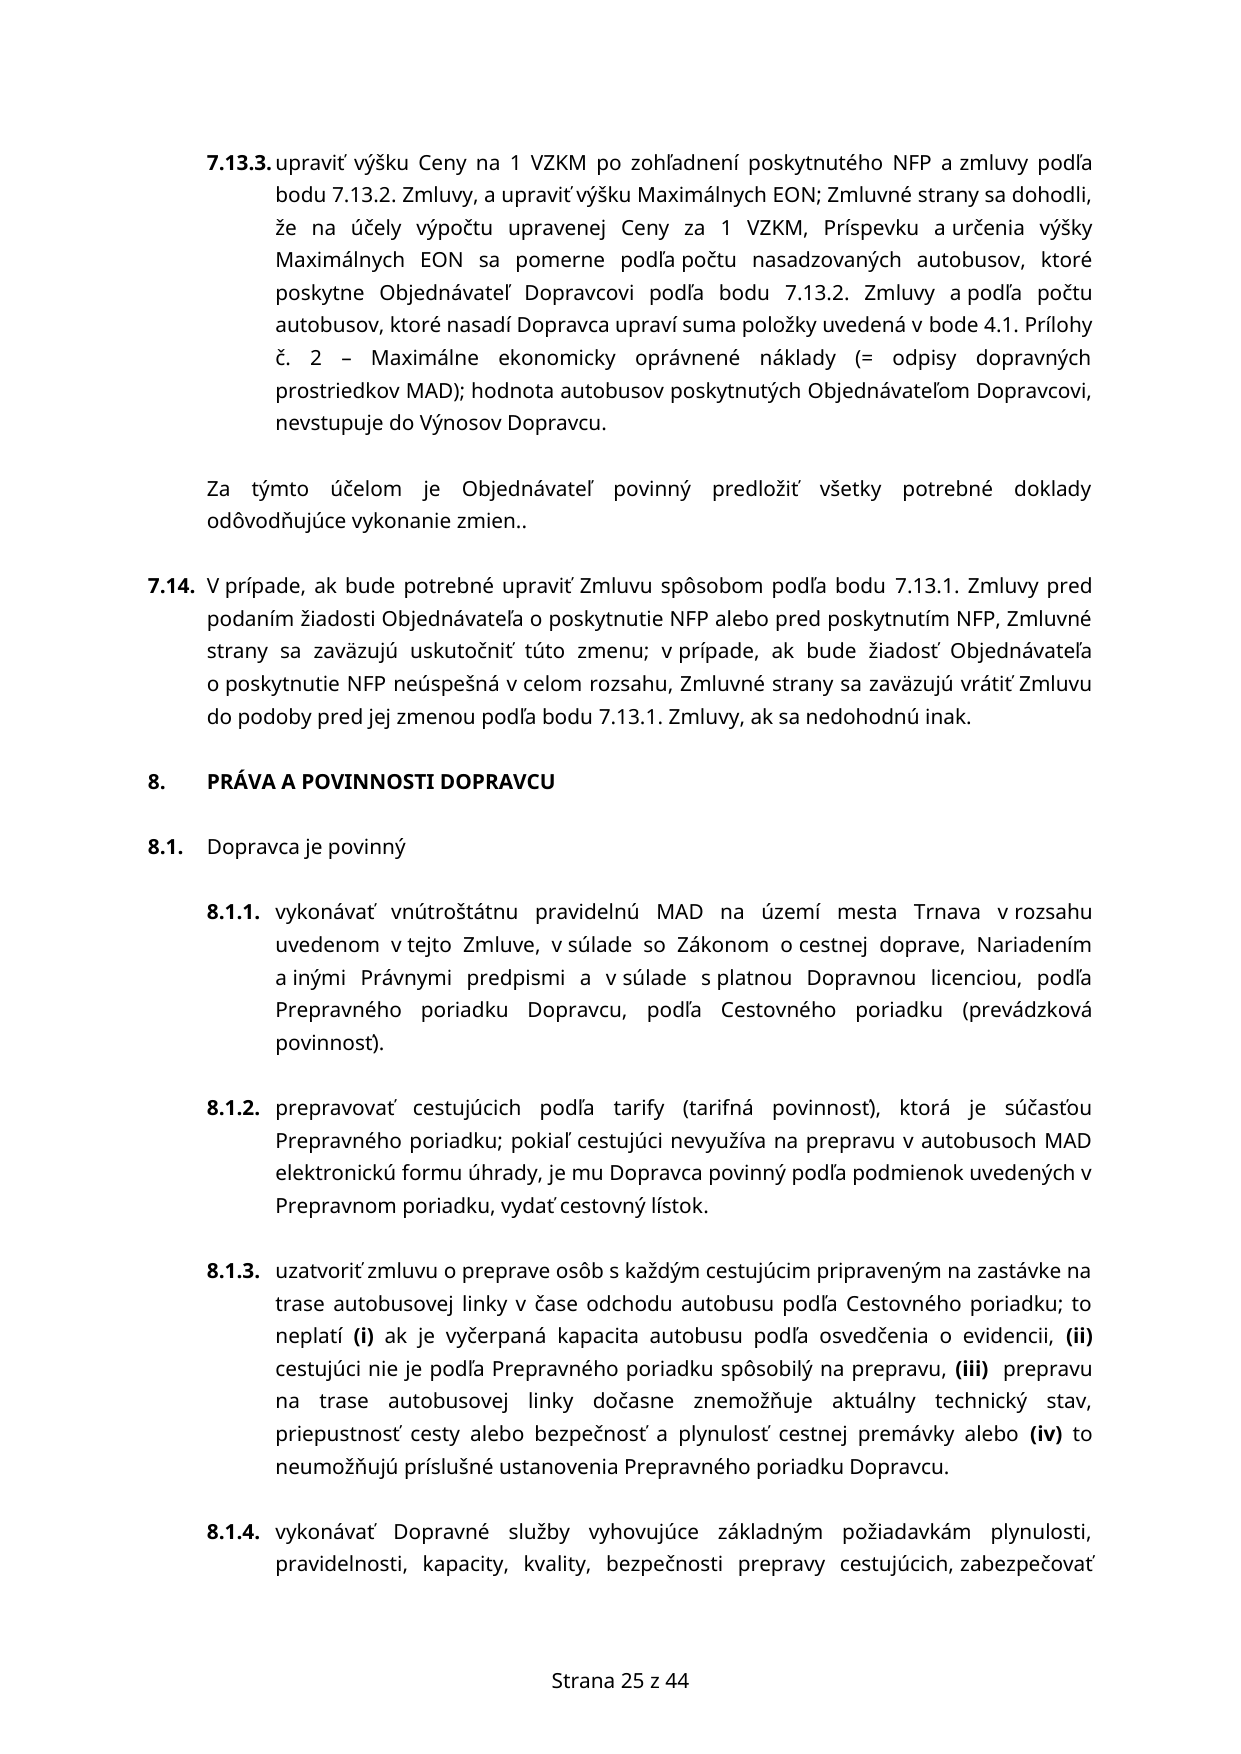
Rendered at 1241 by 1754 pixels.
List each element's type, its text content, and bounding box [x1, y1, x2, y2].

list uzatvoriť zmluvu o preprave osôb s každým cestujúcim pripraveným na zastávke na trase autobusovej linky v čase odchodu autobusu podľa Cestovného poriadku; to neplatí (i) ak je vyčerpaná kapacita autobusu podľa osvedčenia o evidencii, (ii) cestujúci nie je podľa Prepravného poriadku spôsobilý na prepravu, (iii) prepravu na trase autobusovej linky dočasne znemožňuje aktuálny technický stav, priepustnosť cesty alebo bezpečnosť a plynulosť cestnej premávky alebo (iv) to neumožňujú príslušné ustanovenia Prepravného poriadku Dopravcu. [207, 1256, 1093, 1480]
list Práva a povinnosti dopravcu [148, 767, 1093, 796]
list V prípade, ak bude potrebné upraviť Zmluvu spôsobom podľa bodu 7.13.1. Zmluvy pred podaním žiadosti Objednávateľa o poskytnutie NFP alebo pred poskytnutím NFP, Zmluvné strany sa zaväzujú uskutočniť túto zmenu; v prípade, ak bude žiadosť Objednávateľa o poskytnutie NFP neúspešná v celom rozsahu, Zmluvné strany sa zaväzujú vrátiť Zmluvu do podoby pred jej zmenou podľa bodu 7.13.1. Zmluvy, ak sa nedohodnú inak. [148, 571, 1093, 730]
list prepravovať cestujúcich podľa tarify (tarifná povinnosť), ktorá je súčasťou Prepravného poriadku; pokiaľ cestujúci nevyužíva na prepravu v autobusoch MAD elektronickú formu úhrady, je mu Dopravca povinný podľa podmienok uvedených v Prepravnom poriadku, vydať cestovný lístok. [207, 1093, 1093, 1219]
list vykonávať vnútroštátnu pravidelnú MAD na území mesta Trnava v rozsahu uvedenom v tejto Zmluve, v súlade so Zákonom o cestnej doprave, Nariadením a inými Právnymi predpismi a v súlade s platnou Dopravnou licenciou, podľa Prepravného poriadku Dopravcu, podľa Cestovného poriadku (prevádzková povinnosť). [207, 897, 1093, 1056]
list Dopravca je povinný [148, 832, 1093, 861]
text Za týmto účelom je Objednávateľ povinný predložiť všetky potrebné doklady odôvodňujúce vykonanie zmien.. [207, 474, 1093, 535]
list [207, 1517, 1093, 1578]
list upraviť výšku Ceny na 1 VZKM po zohľadnení poskytnutého NFP a zmluvy podľa bodu 7.13.2. Zmluvy, a upraviť výšku Maximálnych EON; Zmluvné strany sa dohodli, že na účely výpočtu upravenej Ceny za 1 VZKM, Príspevku a určenia výšky Maximálnych EON sa pomerne podľa počtu nasadzovaných autobusov, ktoré poskytne Objednávateľ Dopravcovi podľa bodu 7.13.2. Zmluvy a podľa počtu autobusov, ktoré nasadí Dopravca upraví suma položky uvedená v bode 4.1. Prílohy č. 2 – Maximálne ekonomicky oprávnené náklady (= odpisy dopravných prostriedkov MAD); hodnota autobusov poskytnutých Objednávateľom Dopravcovi, nevstupuje do Výnosov Dopravcu. [207, 148, 1093, 437]
